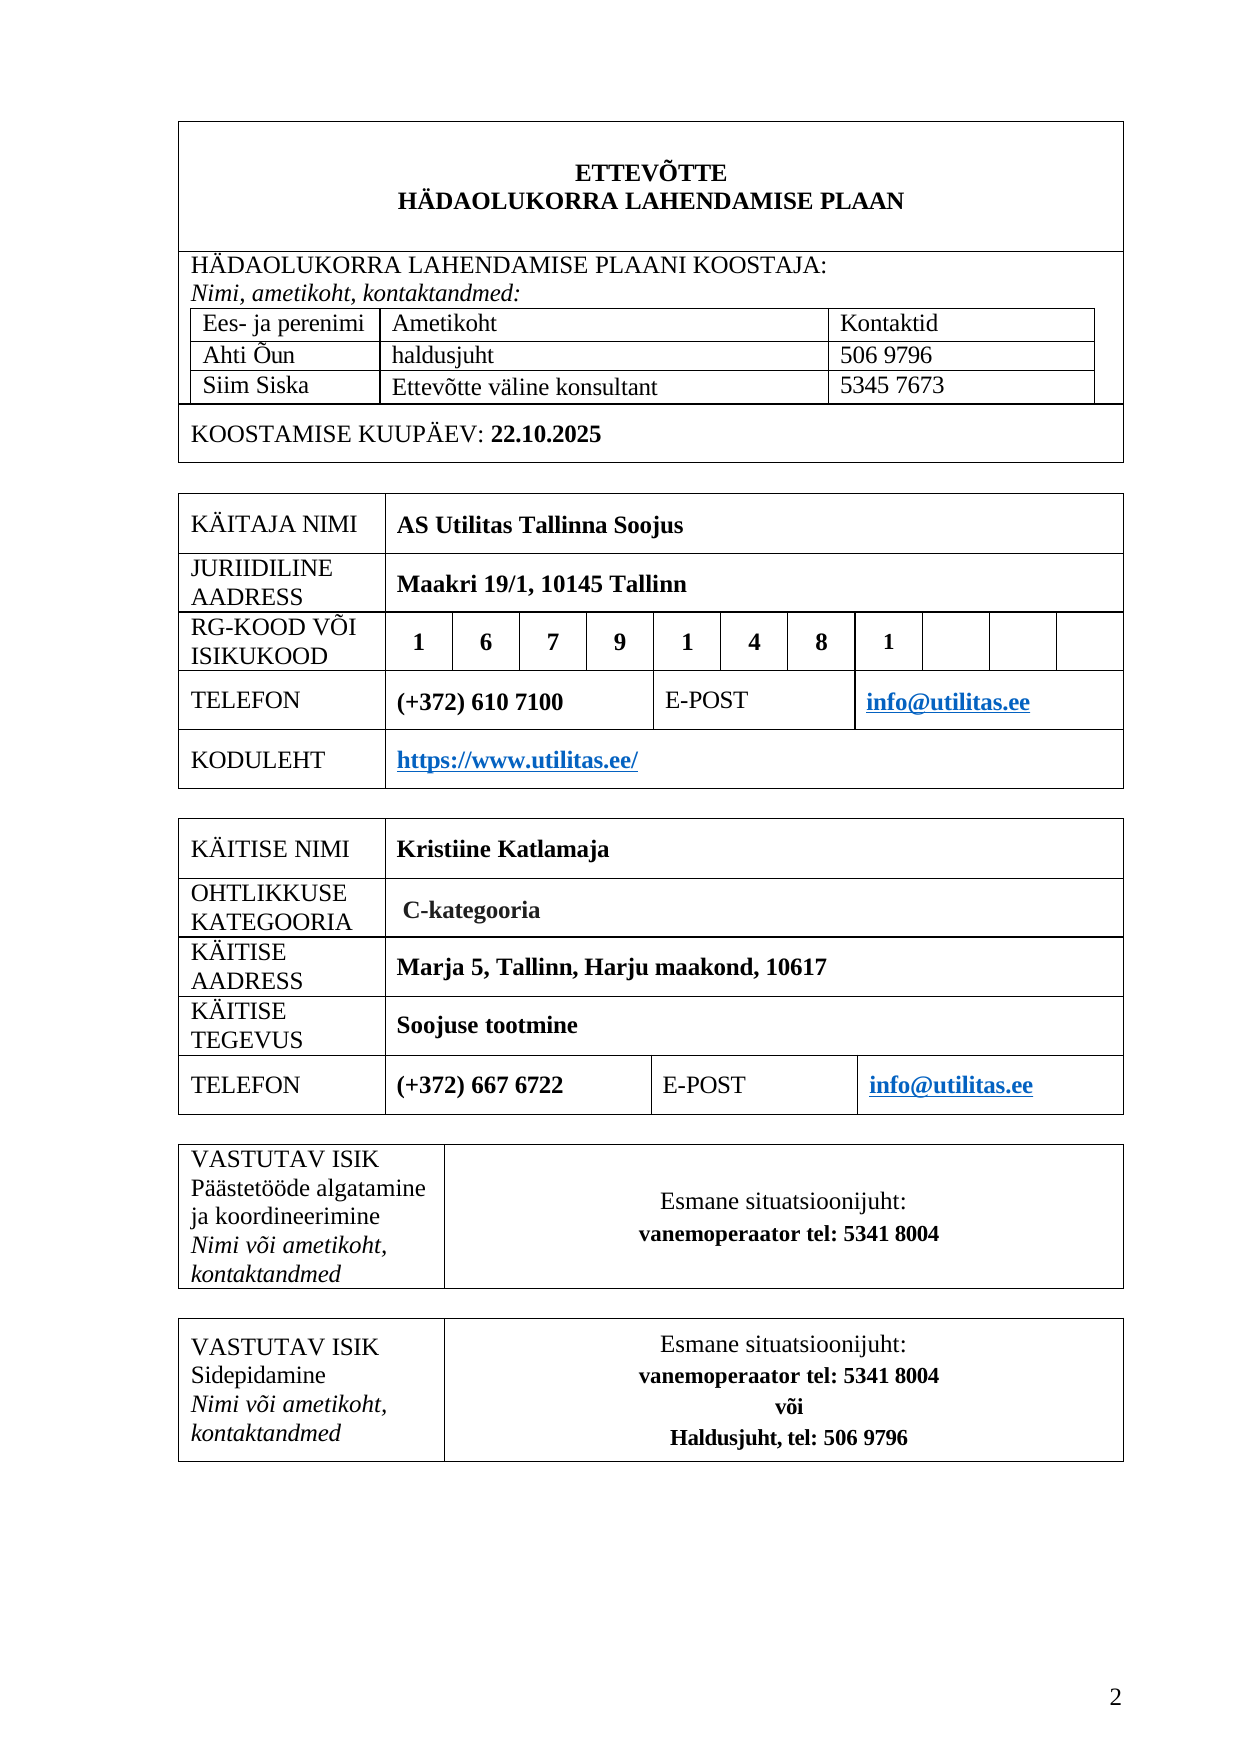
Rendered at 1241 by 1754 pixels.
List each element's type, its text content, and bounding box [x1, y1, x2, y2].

table_cell haldusjuht [381, 342, 828, 370]
table_cell (+372) 667 6722 [386, 1056, 651, 1114]
table_cell KOOSTAMISE KUUPÄEV: 22.10.2025 [179, 405, 1123, 462]
table_cell info@utilitas.ee [858, 1056, 1123, 1114]
table_cell [923, 613, 989, 670]
table_cell OHTLIKKUSE KATEGOORIA [179, 879, 385, 936]
table_cell Siim Siska [191, 371, 379, 403]
table_cell [179, 370, 190, 403]
table_cell 1 [654, 613, 720, 670]
table_cell 6 [453, 613, 519, 670]
table_cell (+372) 610 7100 [386, 671, 653, 729]
table_cell [179, 341, 190, 370]
table_cell Kontaktid [829, 309, 1094, 341]
table_cell Maakri 19/1, 10145 Tallinn [386, 554, 1123, 611]
table_cell 9 [587, 613, 653, 670]
table_header Esmane situatsioonijuht: vanemoperaator tel: 5341 8004 [445, 1145, 1123, 1288]
table_header Kristiine Katlamaja [386, 819, 1123, 877]
table_cell 5345 7673 [829, 371, 1094, 403]
table_cell 8 [788, 613, 854, 670]
table_header KÄITISE NIMI [179, 819, 385, 877]
table_header KÄITAJA NIMI [179, 494, 385, 552]
table_header Esmane situatsioonijuht: vanemoperaator tel: 5341 8004 või Haldusjuht, tel: 506 9796 [445, 1319, 1123, 1461]
table_cell TELEFON [179, 1056, 385, 1114]
table_cell KODULEHT [179, 730, 385, 788]
table_header VASTUTAV ISIK Päästetööde algatamine ja koordineerimine Nimi või ametikoht, kontaktandmed [179, 1145, 444, 1288]
table_cell https://www.utilitas.ee/ [386, 730, 1123, 788]
table_cell E-POST [654, 671, 854, 729]
table_cell [990, 613, 1056, 670]
table_cell Ettevõtte väline konsultant [381, 371, 828, 403]
table_cell [1095, 308, 1123, 403]
table_cell Marja 5, Tallinn, Harju maakond, 10617 [386, 938, 1123, 996]
table_cell 7 [520, 613, 586, 670]
table_cell Soojuse tootmine [386, 997, 1123, 1054]
table_cell 1 [386, 613, 452, 670]
table_cell Ees- ja perenimi [191, 309, 379, 341]
table_cell HÄDAOLUKORRA LAHENDAMISE PLAANI KOOSTAJA: Nimi, ametikoht, kontaktandmed: [179, 252, 1123, 308]
table_cell [179, 308, 190, 341]
table_header ETTEVÕTTE HÄDAOLUKORRA LAHENDAMISE PLAAN [179, 122, 1123, 251]
table_cell [1057, 613, 1123, 670]
table_cell C-kategooria [386, 879, 1123, 936]
table_cell JURIIDILINE AADRESS [179, 554, 385, 611]
table_cell 1 [856, 613, 922, 670]
table_cell Ametikoht [381, 309, 828, 341]
table_header AS Utilitas Tallinna Soojus [386, 494, 1123, 552]
table_cell 4 [721, 613, 787, 670]
table_cell RG-KOOD VÕI ISIKUKOOD [179, 613, 385, 670]
table_cell KÄITISE AADRESS [179, 938, 385, 996]
table_cell 506 9796 [829, 342, 1094, 370]
table_cell TELEFON [179, 671, 385, 729]
table_cell KÄITISE TEGEVUS [179, 997, 385, 1054]
table_cell E-POST [652, 1056, 857, 1114]
table_header VASTUTAV ISIK Sidepidamine Nimi või ametikoht, kontaktandmed [179, 1319, 444, 1461]
table_cell info@utilitas.ee [856, 671, 1123, 729]
table_cell Ahti Õun [191, 342, 379, 370]
